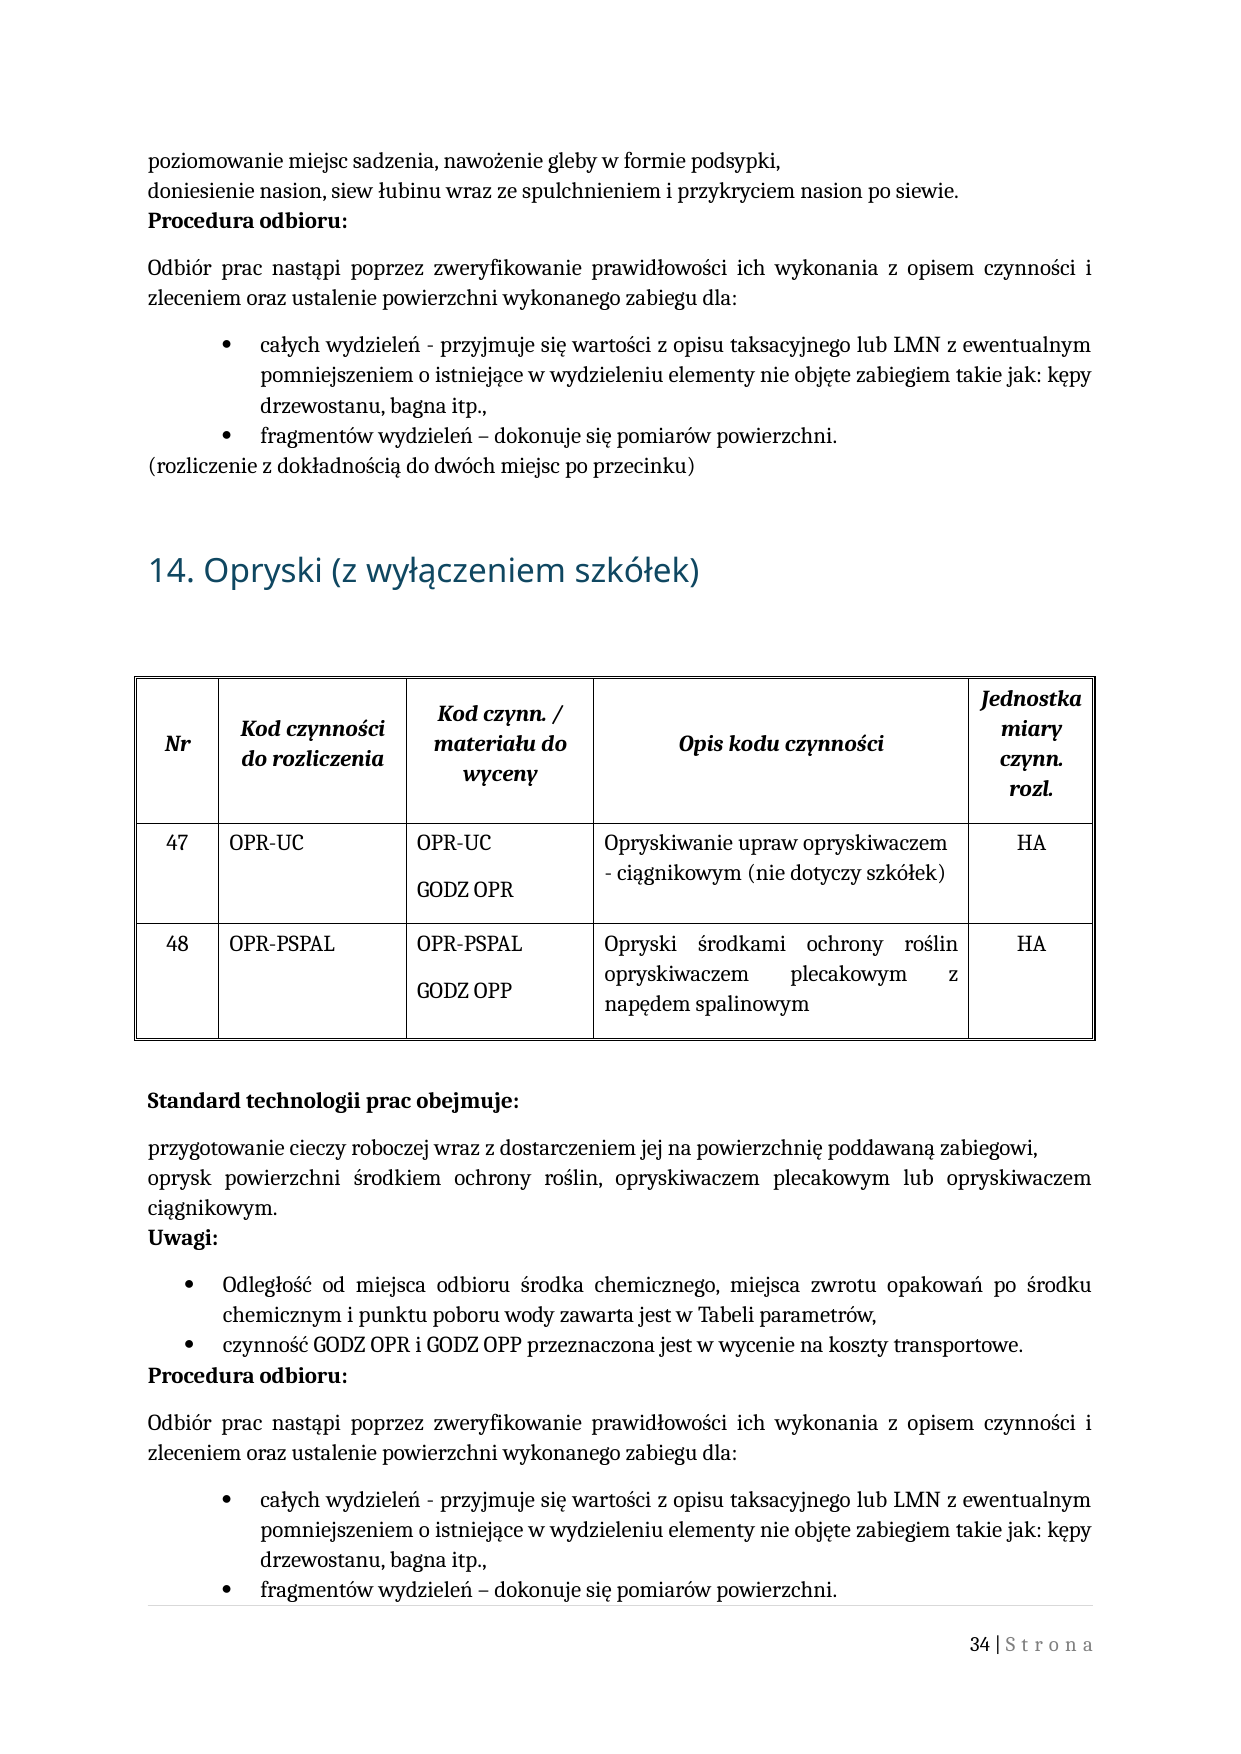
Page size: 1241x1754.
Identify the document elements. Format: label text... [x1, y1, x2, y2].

list czynność GODZ OPR i GODZ OPP przeznaczona jest w wycenie na koszty transportowe. [185, 1332, 1093, 1359]
text Procedura odbioru: [148, 208, 1093, 234]
list fragmentów wydzieleń – dokonuje się pomiarów powierzchni. [223, 423, 1093, 449]
text Uwagi: [148, 1225, 1093, 1251]
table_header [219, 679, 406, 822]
list całych wydzieleń - przyjmuje się wartości z opisu taksacyjnego lub LMN z ewentualnym pomniejszeniem o istniejące w wydzieleniu elementy nie objęte zabiegiem takie jak: kępy drzewostanu, bagna itp., [223, 1486, 1093, 1573]
text Standard technologii prac obejmuje: [148, 1087, 1093, 1114]
text oprysk powierzchni środkiem ochrony roślin, opryskiwaczem plecakowym lub opryskiwaczem ciągnikowym. [148, 1164, 1093, 1221]
list całych wydzieleń - przyjmuje się wartości z opisu taksacyjnego lub LMN z ewentualnym pomniejszeniem o istniejące w wydzieleniu elementy nie objęte zabiegiem takie jak: kępy drzewostanu, bagna itp., [223, 332, 1093, 419]
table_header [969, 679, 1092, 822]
list Odległość od miejsca odbioru środka chemicznego, miejsca zwrotu opakowań po środku chemicznym i punktu poboru wody zawarta jest w Tabeli parametrów, [185, 1272, 1093, 1328]
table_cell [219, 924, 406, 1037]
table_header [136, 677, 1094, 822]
text przygotowanie cieczy roboczej wraz z dostarczeniem jej na powierzchnię poddawaną zabiegowi, [148, 1134, 1093, 1161]
text poziomowanie miejsc sadzenia, nawożenie gleby w formie podsypki, [148, 148, 1093, 174]
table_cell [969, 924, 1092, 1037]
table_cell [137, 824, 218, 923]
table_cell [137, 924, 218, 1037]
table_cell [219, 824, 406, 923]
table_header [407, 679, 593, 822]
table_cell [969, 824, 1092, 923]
list fragmentów wydzieleń – dokonuje się pomiarów powierzchni. [223, 1577, 1093, 1603]
text 14. Opryski (z wyłączeniem szkółek) [148, 547, 1093, 592]
text Odbiór prac nastąpi poprzez zweryfikowanie prawidłowości ich wykonania z opisem czynności i zleceniem oraz ustalenie powierzchni wykonanego zabiegu dla: [148, 1409, 1093, 1466]
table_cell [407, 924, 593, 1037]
text Odbiór prac nastąpi poprzez zweryfikowanie prawidłowości ich wykonania z opisem czynności i zleceniem oraz ustalenie powierzchni wykonanego zabiegu dla: [148, 255, 1093, 311]
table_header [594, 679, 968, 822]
text doniesienie nasion, siew łubinu wraz ze spulchnieniem i przykryciem nasion po siewie. [148, 178, 1093, 204]
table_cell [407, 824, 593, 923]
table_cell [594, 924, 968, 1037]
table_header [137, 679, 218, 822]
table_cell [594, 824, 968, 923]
text Procedura odbioru: [148, 1362, 1093, 1389]
text (rozliczenie z dokładnością do dwóch miejsc po przecinku) [148, 453, 1093, 479]
